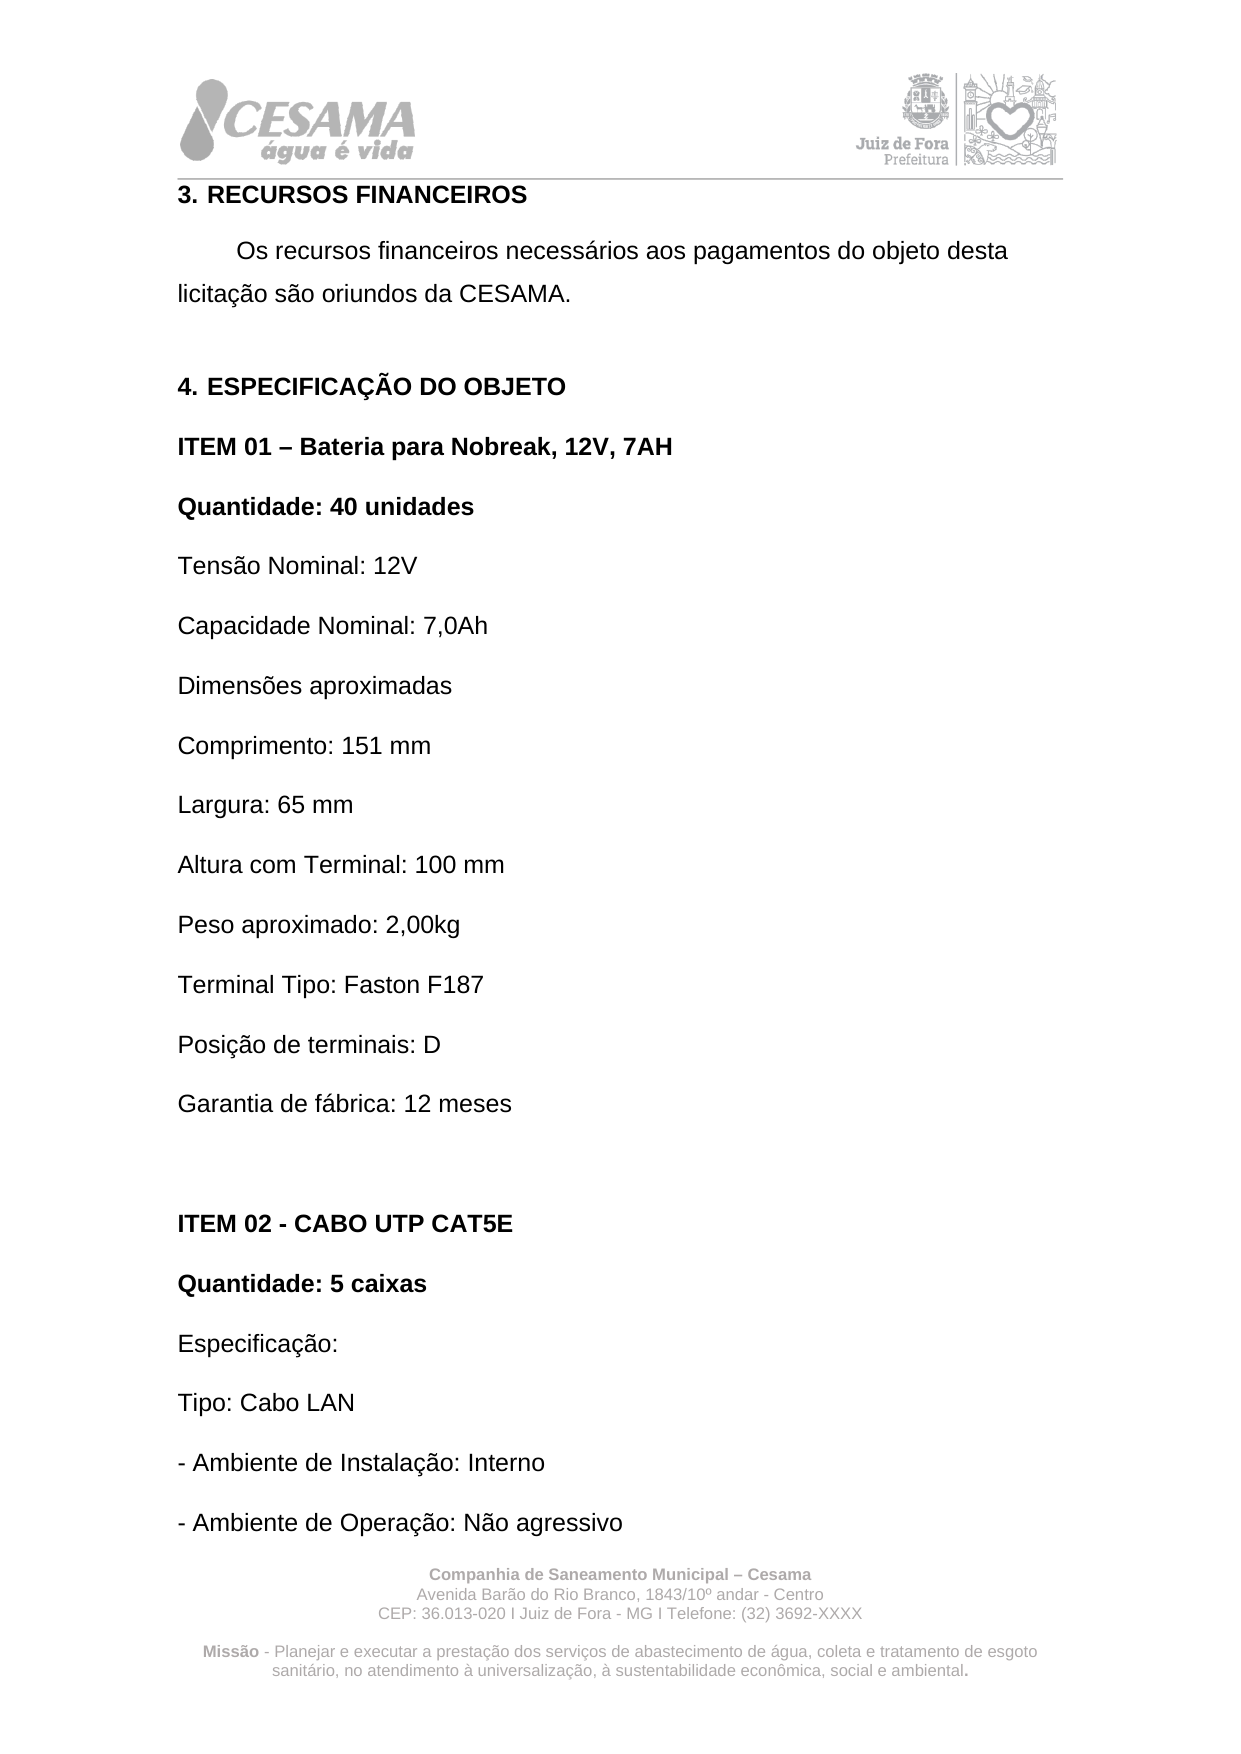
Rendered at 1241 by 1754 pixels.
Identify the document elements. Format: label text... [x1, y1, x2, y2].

text Quantidade: 40 unidades [177, 491, 1063, 520]
text Peso aproximado: 2,00kg [177, 910, 1063, 939]
text - Ambiente de Operação: Não agressivo [177, 1508, 1063, 1537]
text Garantia de fábrica: 12 meses [177, 1089, 1063, 1118]
text Posição de terminais: D [177, 1029, 1063, 1058]
text Capacidade Nominal: 7,0Ah [177, 611, 1063, 640]
text Especificação: [177, 1328, 1063, 1357]
text Tipo: Cabo LAN [177, 1388, 1063, 1417]
text Tensão Nominal: 12V [177, 551, 1063, 580]
picture [177, 73, 1064, 180]
text ITEM 02 - CABO UTP CAT5E [177, 1209, 1063, 1238]
text Largura: 65 mm [177, 790, 1063, 819]
text - Ambiente de Instalação: Interno [177, 1448, 1063, 1477]
list ESPECIFICAÇÃO DO OBJETO [177, 372, 1063, 401]
text Terminal Tipo: Faston F187 [177, 970, 1063, 998]
text ITEM 01 – Bateria para Nobreak, 12V, 7AH [177, 432, 1063, 460]
text Quantidade: 5 caixas [177, 1269, 1063, 1297]
text Os recursos financeiros necessários aos pagamentos do objeto desta licitação são oriundos da CESAMA. [177, 236, 1063, 307]
text Dimensões aproximadas [177, 671, 1063, 699]
text Altura com Terminal: 100 mm [177, 850, 1063, 879]
list RECURSOS FINANCEIROS [177, 180, 1063, 209]
text Comprimento: 151 mm [177, 731, 1063, 759]
